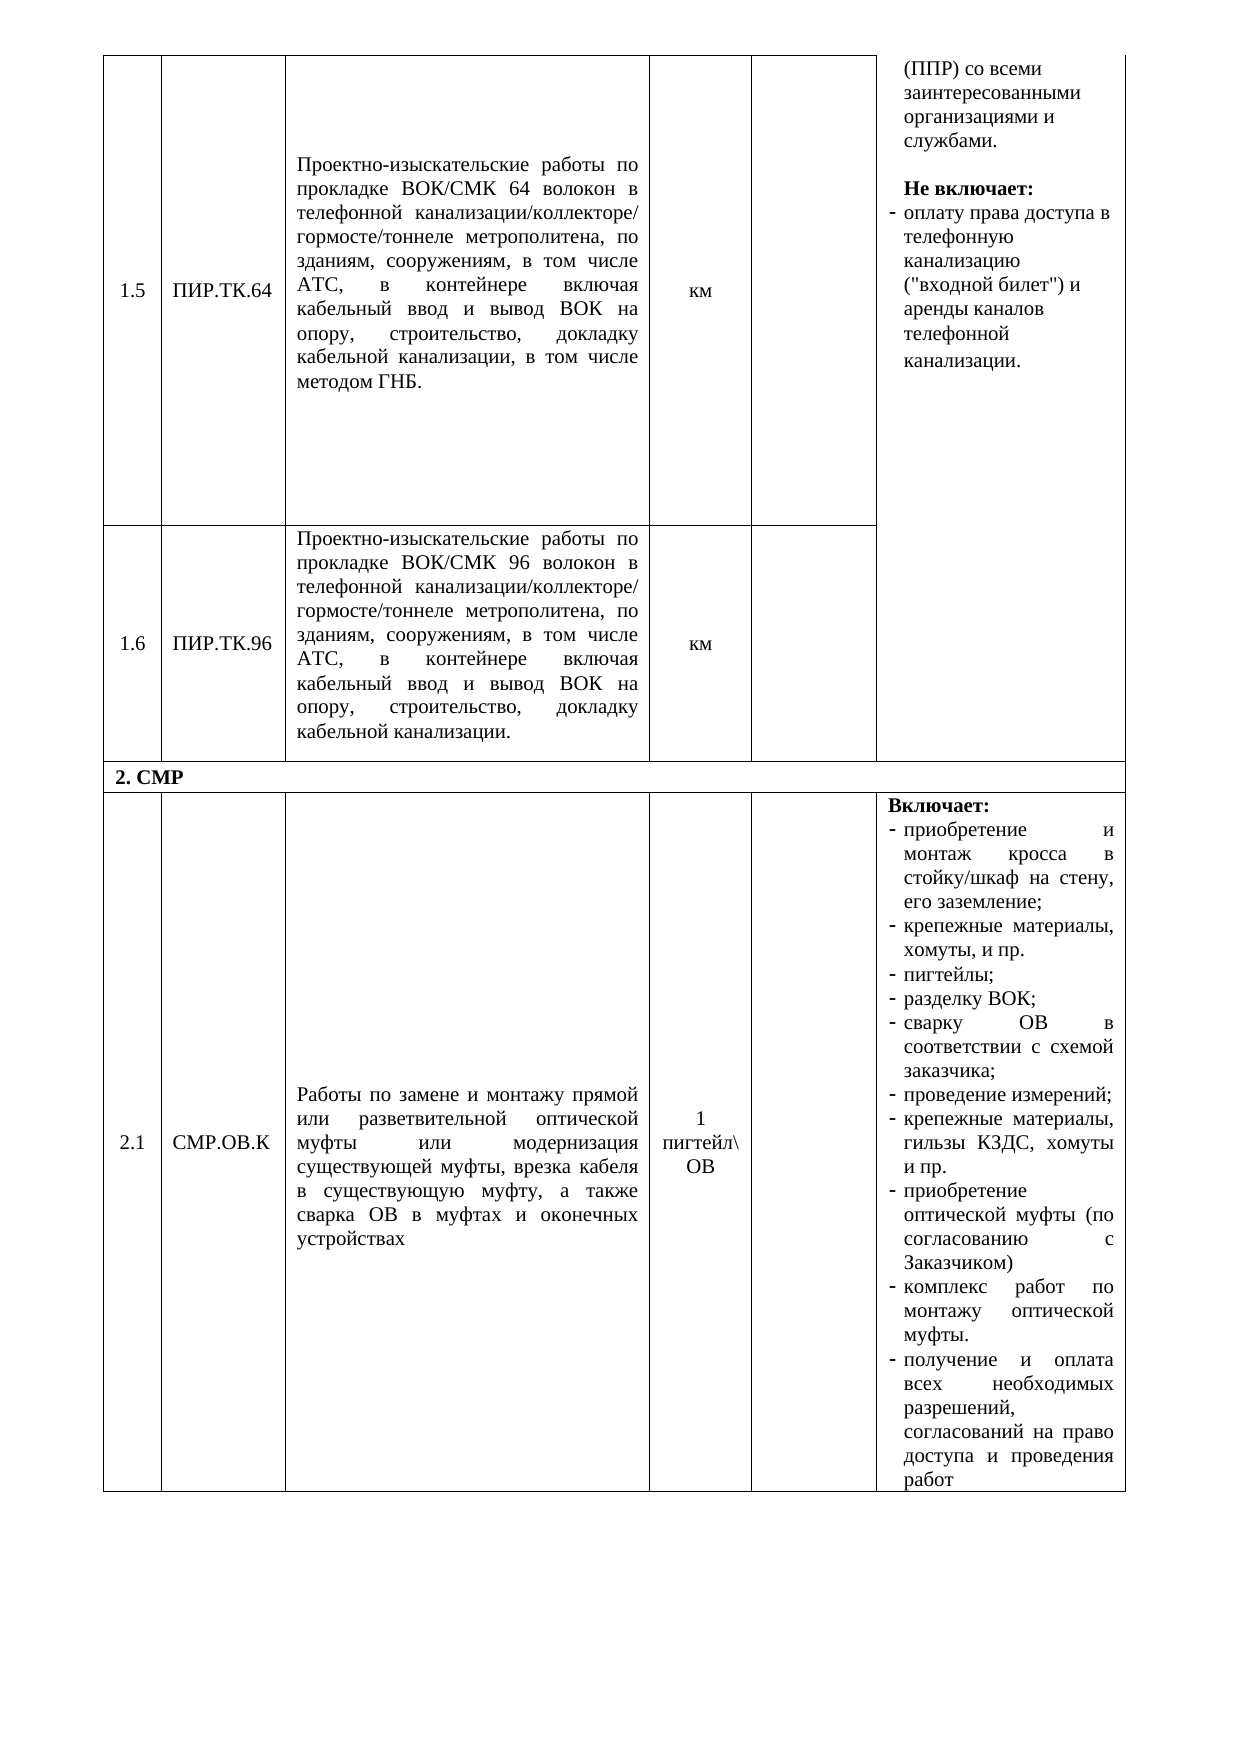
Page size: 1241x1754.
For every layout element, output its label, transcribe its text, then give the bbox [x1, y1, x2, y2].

table_cell [752, 793, 876, 1491]
table_cell ПИР.ТК.64 [162, 56, 285, 525]
table_cell Проектно-изыскательские работы по прокладке ВОК/СМК 64 волокон в телефонной канализации/коллекторе/ гормосте/тоннеле метрополитена, по зданиям, сооружениям, в том числе АТС, в контейнере включая кабельный ввод и вывод ВОК на опору, строительство, докладку кабельной канализации, в том числе методом ГНБ. [286, 56, 649, 525]
table_cell 2. СМР [104, 762, 1125, 792]
table_cell 1.5 [104, 56, 161, 525]
table_cell СМР.ОВ.К [162, 793, 285, 1491]
table_cell 2.1 [104, 793, 161, 1491]
table_cell км [650, 56, 751, 525]
table_cell Работы по замене и монтажу прямой или разветвительной оптической муфты или модернизация существующей муфты, врезка кабеля в существующую муфту, а также сварка ОВ в муфтах и оконечных устройствах [286, 793, 649, 1491]
table_cell 1 пигтейл\ ОВ [650, 793, 751, 1491]
table_cell км [650, 526, 751, 761]
table_cell Включает: приобретение и монтаж кросса в стойку/шкаф на стену, его заземление; крепежные материалы, хомуты, и пр. пигтейлы; разделку ВОК; сварку ОВ в соответствии с схемой заказчика; проведение измерений; крепежные материалы, гильзы КЗДС, хомуты и пр. приобретение оптической муфты (по согласованию с Заказчиком) комплекс работ по монтажу оптической муфты. получение и оплата всех необходимых разрешений, согласований на право доступа и проведения работ [877, 793, 1125, 1491]
table_cell Проектно-изыскательские работы по прокладке ВОК/СМК 96 волокон в телефонной канализации/коллекторе/ гормосте/тоннеле метрополитена, по зданиям, сооружениям, в том числе АТС, в контейнере включая кабельный ввод и вывод ВОК на опору, строительство, докладку кабельной канализации. [286, 526, 649, 761]
table_cell [752, 56, 876, 525]
table_cell [752, 526, 876, 761]
table_cell ПИР.ТК.96 [162, 526, 285, 761]
table_cell 1.6 [104, 526, 161, 761]
